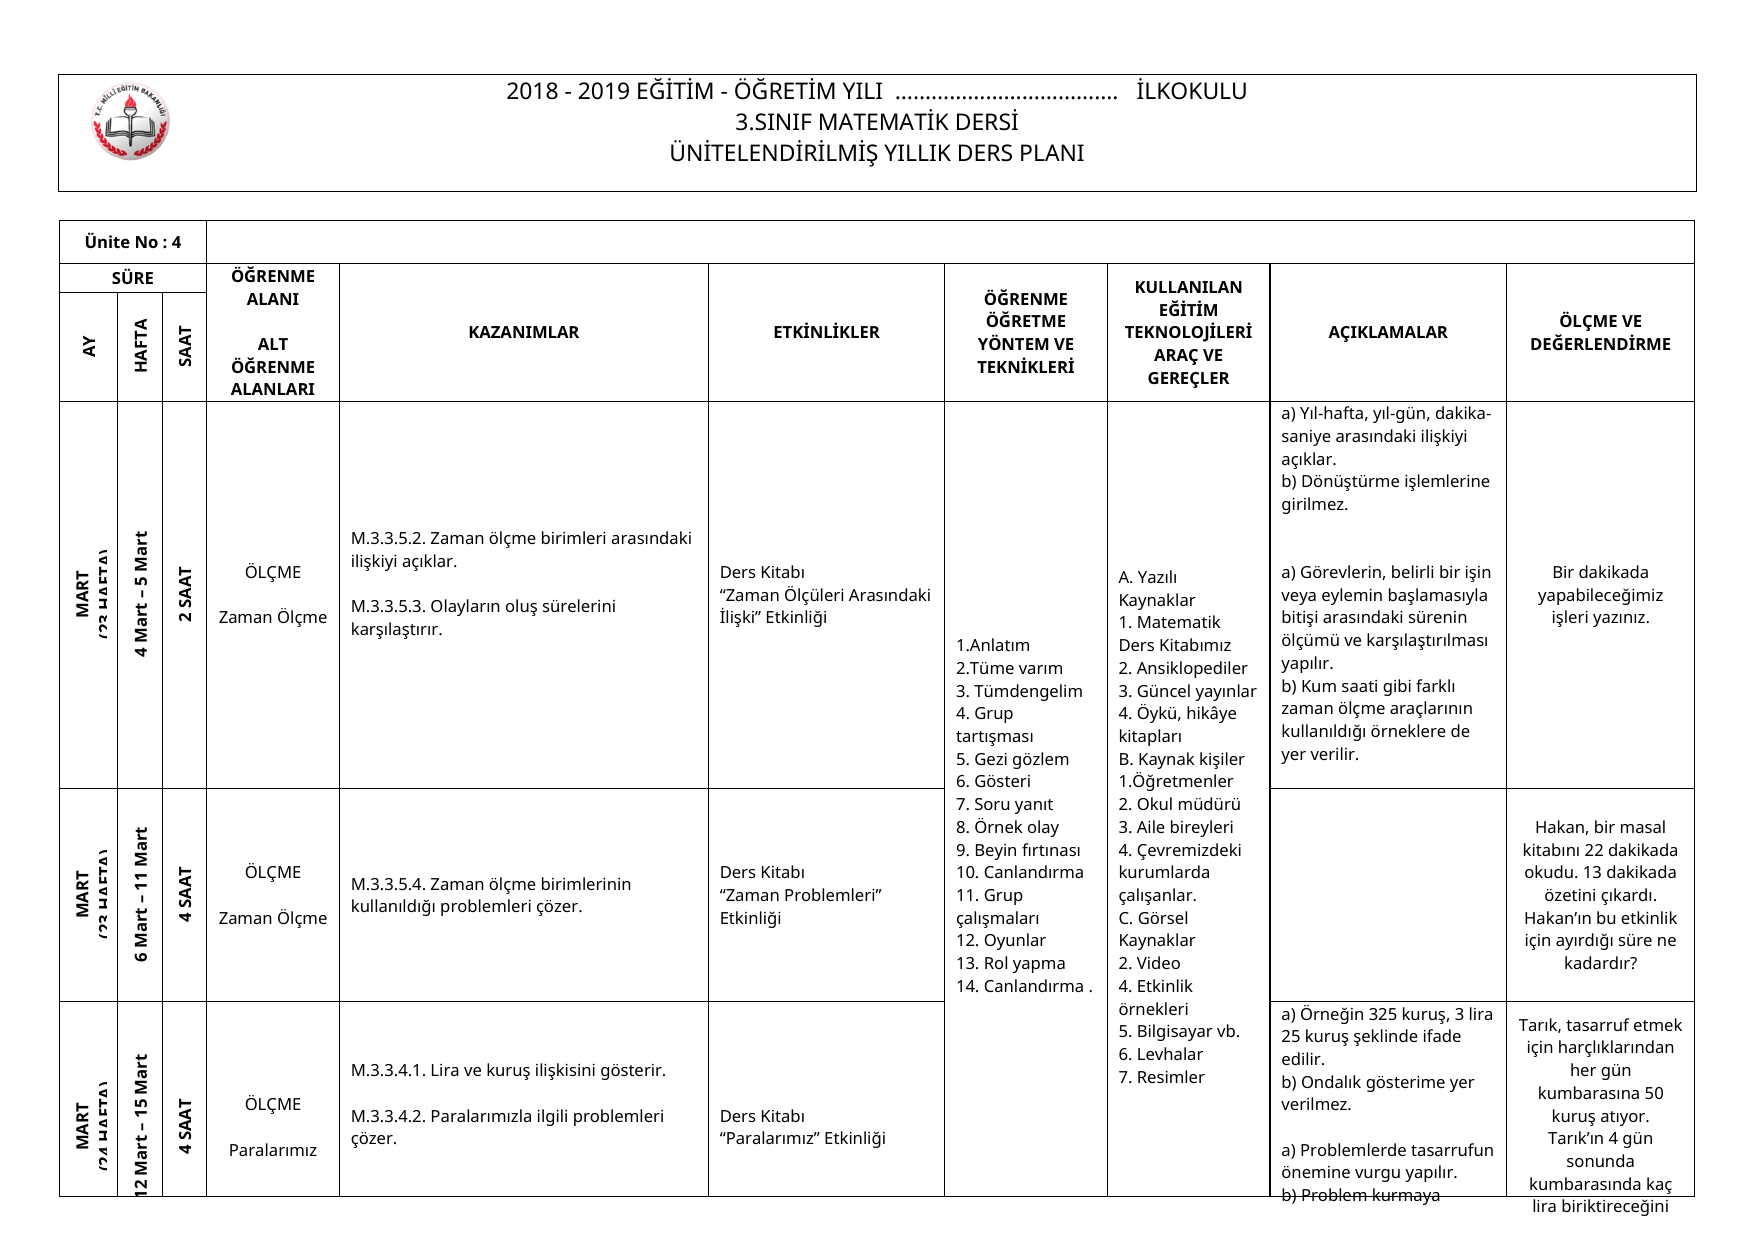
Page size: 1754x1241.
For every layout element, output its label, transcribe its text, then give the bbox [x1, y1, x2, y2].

table_cell M.3.3.5.4. Zaman ölçme birimlerinin kullanıldığı problemleri çözer. [340, 789, 708, 1001]
table_cell 6 Mart – 11 Mart [118, 789, 162, 1001]
table_cell Ders Kitabı “Zaman Problemleri” Etkinliği [709, 789, 944, 1001]
table_cell ETKİNLİKLER [709, 264, 944, 401]
table_cell HAFTA [118, 293, 162, 401]
table_cell KAZANIMLAR [340, 264, 708, 401]
table_cell AY [60, 293, 117, 401]
table_cell AÇIKLAMALAR [1271, 264, 1506, 401]
table_cell ÖLÇME VE DEĞERLENDİRME [1507, 264, 1694, 401]
table_cell 1.Anlatım 2.Tüme varım 3. Tümdengelim 4. Grup tartışması 5. Gezi gözlem 6. Gösteri 7. Soru yanıt 8. Örnek olay 9. Beyin fırtınası 10. Canlandırma 11. Grup çalışmaları 12. Oyunlar 13. Rol yapma 14. Canlandırma . [945, 402, 1107, 1196]
table_cell 4 SAAT [163, 789, 206, 1001]
table_header [207, 221, 1694, 263]
table_cell MART (23.HAFTA) [60, 402, 117, 788]
table_header Ünite No : 4 [60, 221, 206, 263]
table_cell Ders Kitabı “Paralarımız” Etkinliği [709, 1002, 944, 1196]
table_cell ÖLÇME Zaman Ölçme [207, 789, 339, 1001]
table_cell SAAT [163, 293, 206, 401]
table_cell a) Yıl-hafta, yıl-gün, dakika-saniye arasındaki ilişkiyi açıklar. b) Dönüştürme işlemlerine girilmez. a) Görevlerin, belirli bir işin veya eylemin başlamasıyla bitişi arasındaki sürenin ölçümü ve karşılaştırılması yapılır. b) Kum saati gibi farklı zaman ölçme araçlarının kullanıldığı örneklere de yer verilir. [1271, 402, 1506, 788]
table_cell M.3.3.5.2. Zaman ölçme birimleri arasındaki ilişkiyi açıklar. M.3.3.5.3. Olayların oluş sürelerini karşılaştırır. [340, 402, 708, 788]
table_cell KULLANILAN EĞİTİM TEKNOLOJİLERİ ARAÇ VE GEREÇLER [1108, 264, 1269, 401]
table_cell 4 Mart – 5 Mart [118, 402, 162, 788]
table_cell ÖLÇME Zaman Ölçme [207, 402, 339, 788]
table_cell 2 SAAT [163, 402, 206, 788]
table_cell 4 SAAT [163, 1002, 206, 1196]
table_cell M.3.3.4.1. Lira ve kuruş ilişkisini gösterir. M.3.3.4.2. Paralarımızla ilgili problemleri çözer. [340, 1002, 708, 1196]
table_cell 12 Mart – 15 Mart [118, 1002, 162, 1196]
table_cell MART (24.HAFTA) [60, 1002, 117, 1196]
table_cell ÖĞRENME ALANI ALT ÖĞRENME ALANLARI [207, 264, 339, 401]
table_cell Ders Kitabı “Zaman Ölçüleri Arasındaki İlişki” Etkinliği [709, 402, 944, 788]
table_cell ÖLÇME Paralarımız [207, 1002, 339, 1196]
table_cell ÖĞRENME ÖĞRETME YÖNTEM VE TEKNİKLERİ [945, 264, 1107, 401]
table_cell Bir dakikada yapabileceğimiz işleri yazınız. [1507, 402, 1694, 788]
table_cell a) Örneğin 325 kuruş, 3 lira 25 kuruş şeklinde ifade edilir. b) Ondalık gösterime yer verilmez. a) Problemlerde tasarrufun önemine vurgu yapılır. b) Problem kurmaya yönelik çalışmalara da yer verilir. [1271, 1002, 1506, 1196]
table_cell A. Yazılı Kaynaklar 1. Matematik Ders Kitabımız 2. Ansiklopediler 3. Güncel yayınlar 4. Öykü, hikâye kitapları B. Kaynak kişiler 1.Öğretmenler 2. Okul müdürü 3. Aile bireyleri 4. Çevremizdeki kurumlarda çalışanlar. C. Görsel Kaynaklar 2. Video 4. Etkinlik örnekleri 5. Bilgisayar vb. 6. Levhalar 7. Resimler [1108, 402, 1269, 1196]
table_cell SÜRE [60, 264, 206, 292]
table_cell [1271, 789, 1506, 1001]
table_cell MART (23.HAFTA) [60, 789, 117, 1001]
table_cell Tarık, tasarruf etmek için harçlıklarından her gün kumbarasına 50 kuruş atıyor. Tarık’ın 4 gün sonunda kumbarasında kaç lira biriktireceğini bulun. [1507, 1002, 1694, 1196]
picture [85, 77, 175, 167]
table_cell Hakan, bir masal kitabını 22 dakikada okudu. 13 dakikada özetini çıkardı. Hakan’ın bu etkinlik için ayırdığı süre ne kadardır? [1507, 789, 1694, 1001]
